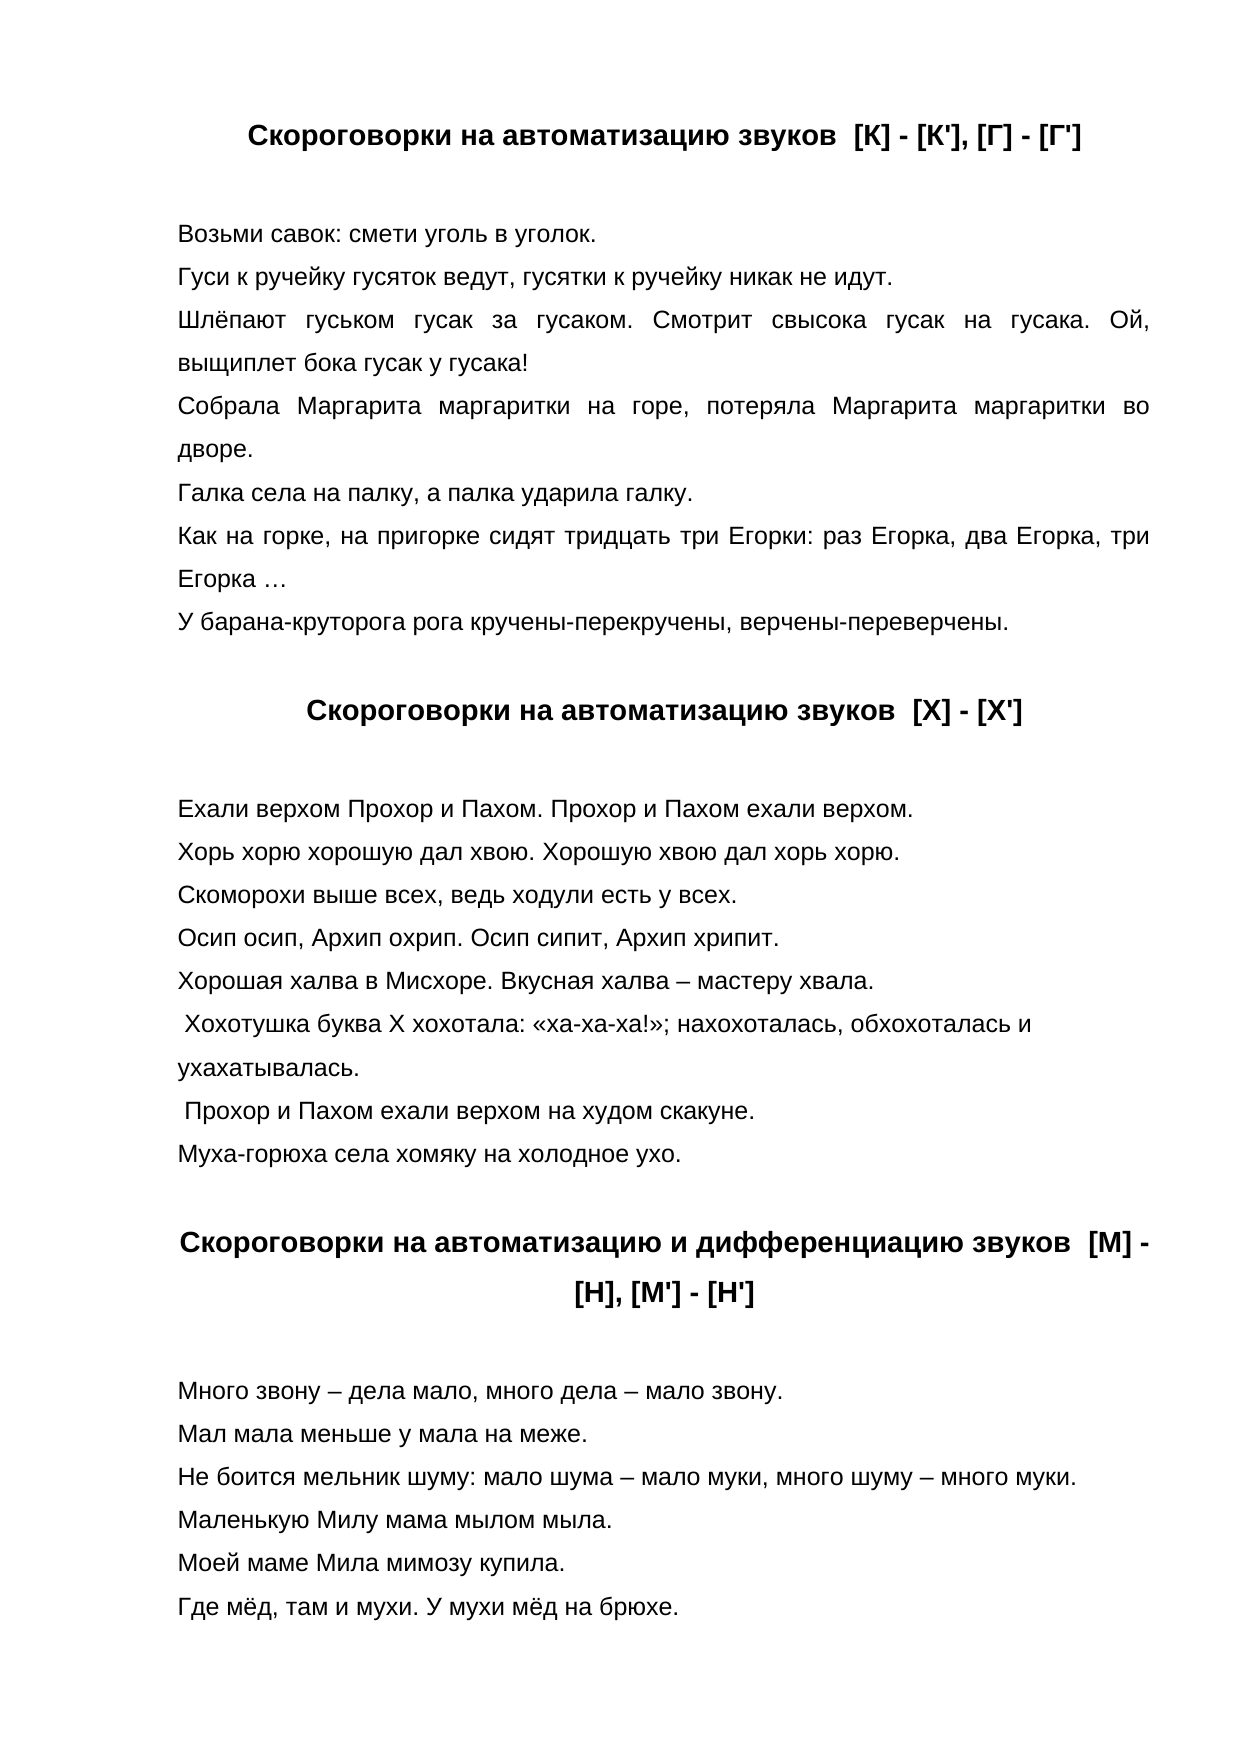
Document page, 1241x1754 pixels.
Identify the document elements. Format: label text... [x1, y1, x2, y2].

text Как на горке, на пригорке сидят тридцать три Егорки: раз Егорка, два Егорка, три Егорка … [177, 521, 1152, 592]
text Гуси к ручейку гусяток ведут, гусятки к ручейку никак не идут. [177, 262, 1152, 291]
text Галка села на палку, а палка ударила галку. [177, 477, 1152, 506]
text Скороговорки на автоматизацию звуков [К] - [К'], [Г] - [Г'] [177, 118, 1152, 152]
text Прохор и Пахом ехали верхом на худом скакуне. [177, 1096, 1152, 1124]
text Хохотушка буква Х хохотала: «ха-ха-ха!»; нахохоталась, обхохоталась и ухахатывалась. [177, 1009, 1152, 1081]
text Возьми савок: смети уголь в уголок. [177, 219, 1152, 247]
text Шлёпают гуськом гусак за гусаком. Смотрит свысока гусак на гусака. Ой, выщиплет бока гусак у гусака! [177, 305, 1152, 377]
text Хорошая халва в Мисхоре. Вкусная халва – мастеру хвала. [177, 966, 1152, 995]
text Скороговорки на автоматизацию звуков [Х] - [Х'] [177, 693, 1152, 727]
text Много звону – дела мало, много дела – мало звону. [177, 1376, 1152, 1405]
text Собрала Маргарита маргаритки на горе, потеряла Маргарита маргаритки во дворе. [177, 391, 1152, 463]
text Осип осип, Архип охрип. Осип сипит, Архип хрипит. [177, 923, 1152, 952]
text У барана-круторога рога кручены-перекручены, верчены-переверчены. [177, 607, 1152, 636]
text Мал мала меньше у мала на меже. [177, 1419, 1152, 1448]
text Скороговорки на автоматизацию и дифференциацию звуков [М] - [Н], [М'] - [Н'] [177, 1225, 1152, 1309]
text Скоморохи выше всех, ведь ходули есть у всех. [177, 880, 1152, 909]
text Хорь хорю хорошую дал хвою. Хорошую хвою дал хорь хорю. [177, 837, 1152, 866]
text Ехали верхом Прохор и Пахом. Прохор и Пахом ехали верхом. [177, 794, 1152, 822]
text Муха-горюха села хомяку на холодное ухо. [177, 1139, 1152, 1167]
text Где мёд, там и мухи. У мухи мёд на брюхе. [177, 1592, 1152, 1620]
text Маленькую Милу мама мылом мыла. [177, 1505, 1152, 1534]
text Моей маме Мила мимозу купила. [177, 1548, 1152, 1577]
text Не боится мельник шуму: мало шума – мало муки, много шуму – много муки. [177, 1462, 1152, 1491]
